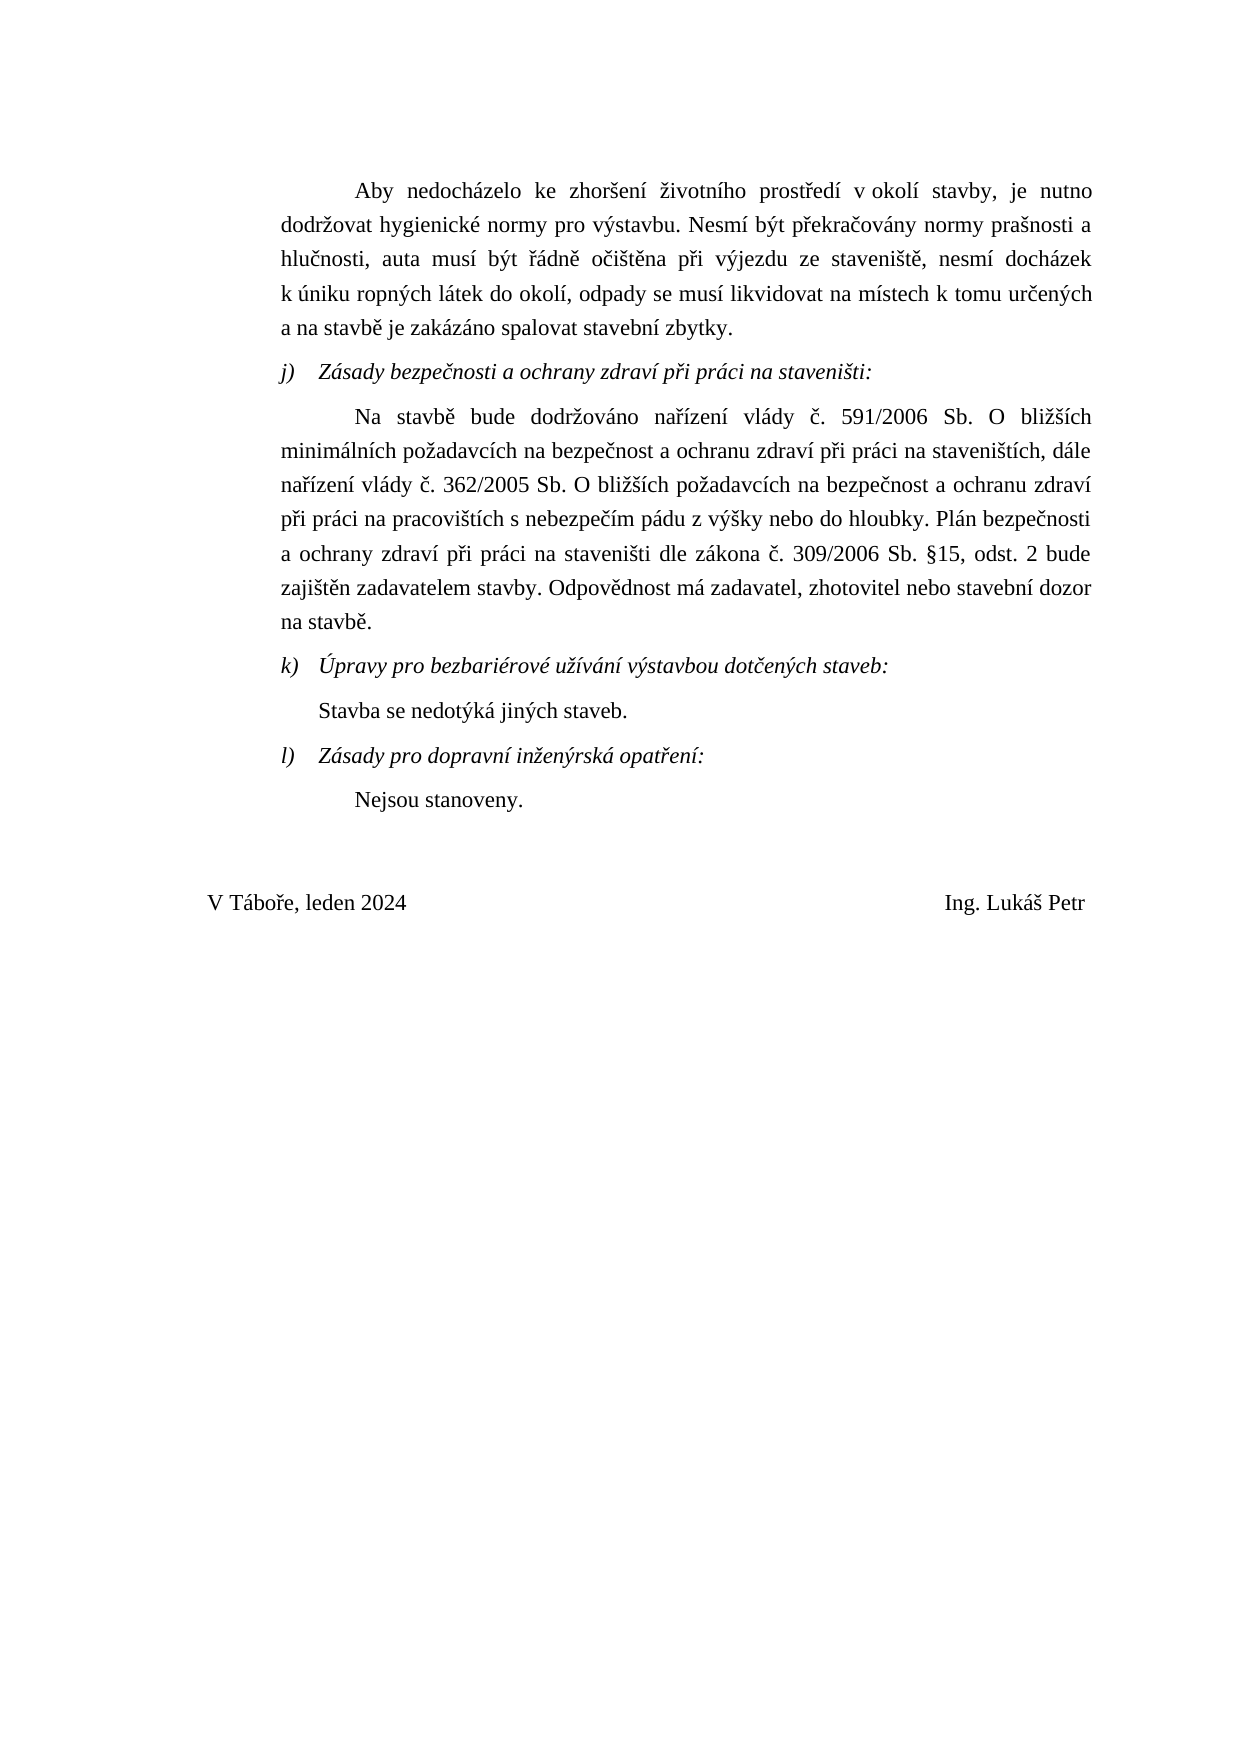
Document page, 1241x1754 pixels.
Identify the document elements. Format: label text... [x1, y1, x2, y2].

text Nejsou stanoveny. [281, 786, 1092, 813]
text Aby nedocházelo ke zhoršení životního prostředí v okolí stavby, je nutno dodržovat hygienické normy pro výstavbu. Nesmí být překračovány normy prašnosti a hlučnosti, auta musí být řádně očištěna při výjezdu ze staveniště, nesmí docházek k úniku ropných látek do okolí, odpady se musí likvidovat na místech k tomu určených a na stavbě je zakázáno spalovat stavební zbytky. [281, 177, 1092, 340]
text Na stavbě bude dodržováno nařízení vlády č. 591/2006 Sb. O bližších minimálních požadavcích na bezpečnost a ochranu zdraví při práci na staveništích, dále nařízení vlády č. 362/2005 Sb. O bližších požadavcích na bezpečnost a ochranu zdraví při práci na pracovištích s nebezpečím pádu z výšky nebo do hloubky. Plán bezpečnosti a ochrany zdraví při práci na staveništi dle zákona č. 309/2006 Sb. §15, odst. 2 bude zajištěn zadavatelem stavby. Odpovědnost má zadavatel, zhotovitel nebo stavební dozor na stavbě. [281, 403, 1092, 634]
list Úpravy pro bezbariérové užívání výstavbou dotčených staveb: [281, 653, 1092, 679]
text V Táboře, leden 2024 Ing. Lukáš Petr [207, 889, 1092, 915]
list Zásady bezpečnosti a ochrany zdraví při práci na staveništi: [281, 358, 1092, 385]
list Zásady pro dopravní inženýrská opatření: [281, 742, 1092, 768]
text Stavba se nedotýká jiných staveb. [244, 697, 1092, 723]
